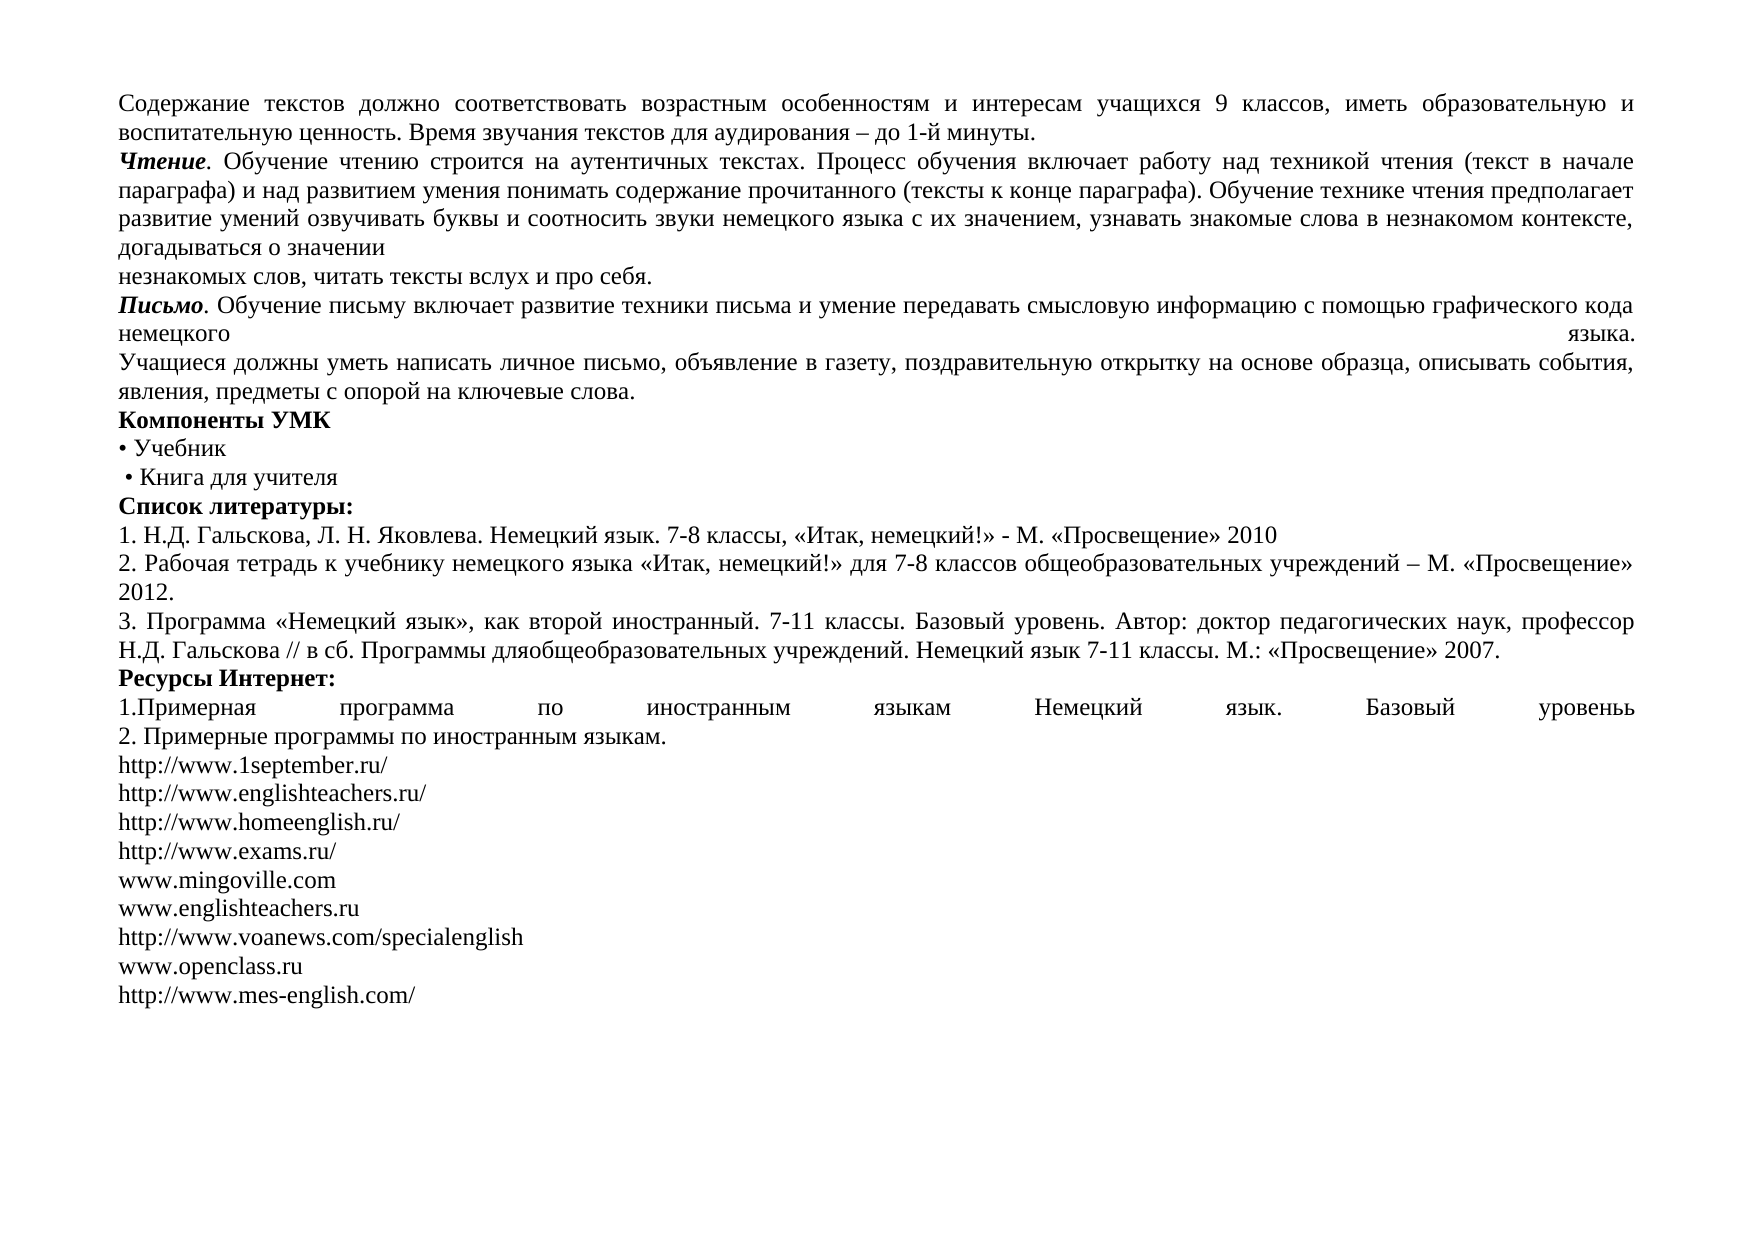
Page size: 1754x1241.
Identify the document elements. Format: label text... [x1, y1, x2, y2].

text • Учебник [118, 433, 1636, 462]
text незнакомых слов, читать тексты вслух и про себя. [118, 261, 1636, 290]
text • Книга для учителя [118, 462, 1636, 491]
text Чтение. Обучение чтению строится на аутентичных текстах. Процесс обучения включает работу над техникой чтения (текст в начале параграфа) и над развитием умения понимать содержание прочитанного (тексты к конце параграфа). Обучение технике чтения предполагает развитие умений озвучивать буквы и соотносить звуки немецкого языка с их значением, узнавать знакомые слова в незнакомом контексте, догадываться о значении [118, 146, 1636, 261]
text 2. Рабочая тетрадь к учебнику немецкого языка «Итак, немецкий!» для 7-8 классов общеобразовательных учреждений – М. «Просвещение» 2012. [118, 548, 1636, 606]
text 1.Примерная программа по иностранным языкам Немецкий язык. Базовый уровеньь 2. Примерные программы по иностранным языкам. [118, 692, 1636, 750]
text 1. Н.Д. Гальскова, Л. Н. Яковлева. Немецкий язык. 7-8 классы, «Итак, немецкий!» - М. «Просвещение» 2010 [118, 520, 1636, 548]
text Компоненты УМК [118, 405, 1636, 433]
text http://www.1september.ru/ http://www.englishteachers.ru/ http://www.homeenglish.ru/ http://www.exams.ru/ www.mingoville.com www.englishteachers.ru http://www.voanews.com/specialenglish www.openclass.ru http://www.mes-english.com/ [118, 750, 1636, 1008]
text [118, 88, 1636, 146]
text Письмо. Обучение письму включает развитие техники письма и умение передавать смысловую информацию с помощью графического кода немецкого языка. Учащиеся должны уметь написать личное письмо, объявление в газету, поздравительную открытку на основе образца, описывать события, явления, предметы с опорой на ключевые слова. [118, 290, 1636, 405]
text Ресурсы Интернет: [118, 663, 1636, 692]
text 3. Программа «Немецкий язык», как второй иностранный. 7-11 классы. Базовый уровень. Автор: доктор педагогических наук, профессор Н.Д. Гальскова // в сб. Программы дляобщеобразовательных учреждений. Немецкий язык 7-11 классы. М.: «Просвещение» 2007. [118, 606, 1636, 663]
text Список литературы: [118, 491, 1636, 520]
